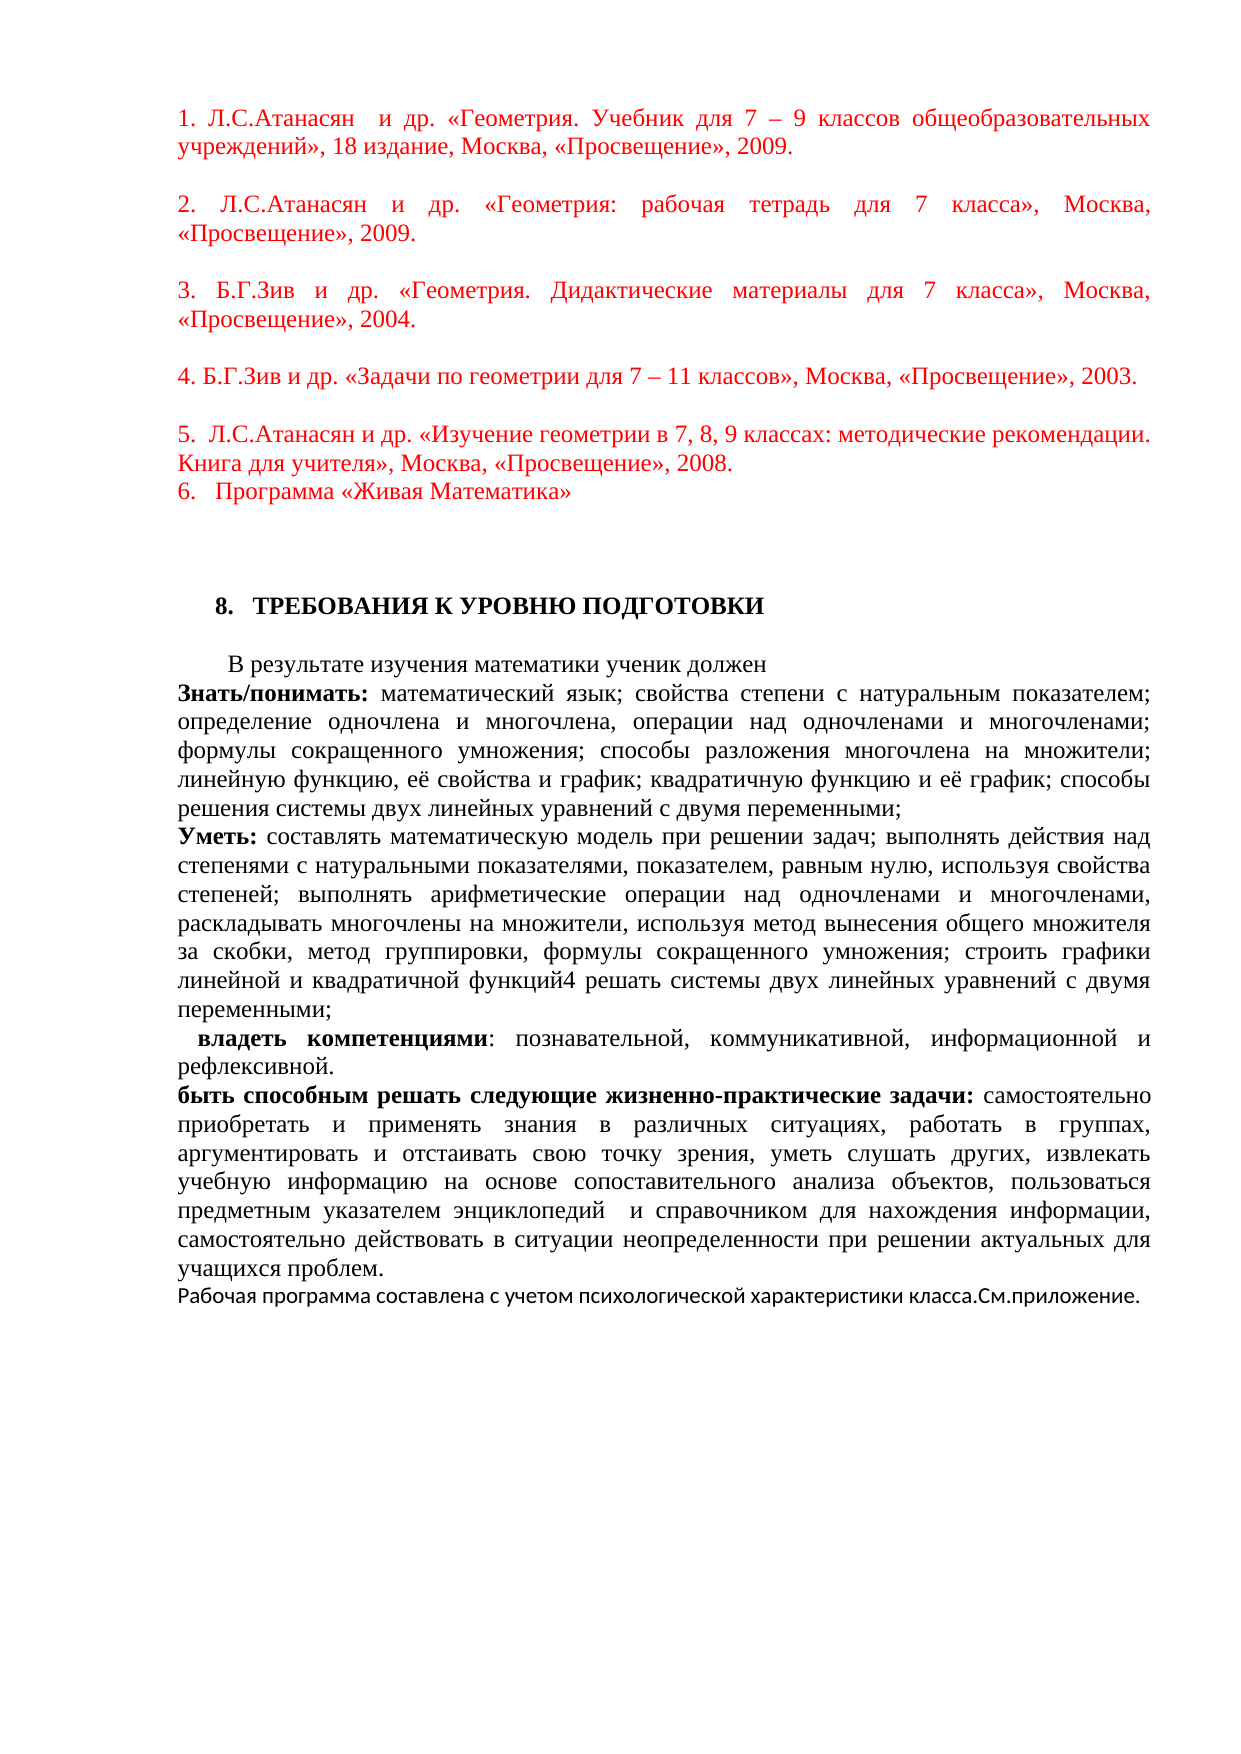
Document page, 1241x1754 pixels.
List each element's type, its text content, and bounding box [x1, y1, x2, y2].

text Уметь: составлять математическую модель при решении задач; выполнять действия над степенями с натуральными показателями, показателем, равным нулю, используя свойства степеней; выполнять арифметические операции над одночленами и многочленами, раскладывать многочлены на множители, используя метод вынесения общего множителя за скобки, метод группировки, формулы сокращенного умножения; строить графики линейной и квадратичной функций4 решать системы двух линейных уравнений с двумя переменными; [177, 821, 1152, 1023]
text быть способным решать следующие жизненно-практические задачи: самостоятельно приобретать и применять знания в различных ситуациях, работать в группах, аргументировать и отстаивать свою точку зрения, уметь слушать других, извлекать учебную информацию на основе сопоставительного анализа объектов, пользоваться предметным указателем энциклопедий и справочником для нахождения информации, самостоятельно действовать в ситуации неопределенности при решении актуальных для учащихся проблем. [177, 1080, 1152, 1281]
text 5. Л.С.Атанасян и др. «Изучение геометрии в 7, 8, 9 классах: методические рекомендации. Книга для учителя», Москва, «Просвещение», 2008. [177, 419, 1152, 476]
list ТРЕБОВАНИЯ К УРОВНЮ ПОДГОТОВКИ [215, 591, 1152, 620]
text 4. Б.Г.Зив и др. «Задачи по геометрии для 7 – 11 классов», Москва, «Просвещение», 2003. [177, 361, 1152, 390]
text В результате изучения математики ученик должен [177, 649, 1152, 678]
text 6. Программа «Живая Математика» [177, 476, 1152, 505]
text Рабочая программа составлена с учетом психологической характеристики класса.См.приложение. [177, 1281, 1152, 1309]
text владеть компетенциями: познавательной, коммуникативной, информационной и рефлексивной. [177, 1023, 1152, 1080]
text .С.Атанасян и др. «Геометрия: рабочая тетрадь для 7 класса», Москва, «Просвещение», 2009. [177, 189, 1152, 246]
text .С.Атанасян и др. «Геометрия. Учебник для 7 – 9 классов общеобразовательных учреждений», 18 издание, Москва, «Просвещение», 2009. [177, 103, 1152, 160]
text 3. Б.Г.Зив и др. «Геометрия. Дидактические материалы для 7 класса», Москва, «Просвещение», 2004. [177, 275, 1152, 333]
text Знать/понимать: математический язык; свойства степени с натуральным показателем; определение одночлена и многочлена, операции над одночленами и многочленами; формулы сокращенного умножения; способы разложения многочлена на множители; линейную функцию, её свойства и график; квадратичную функцию и её график; способы решения системы двух линейных уравнений с двумя переменными; [177, 678, 1152, 821]
